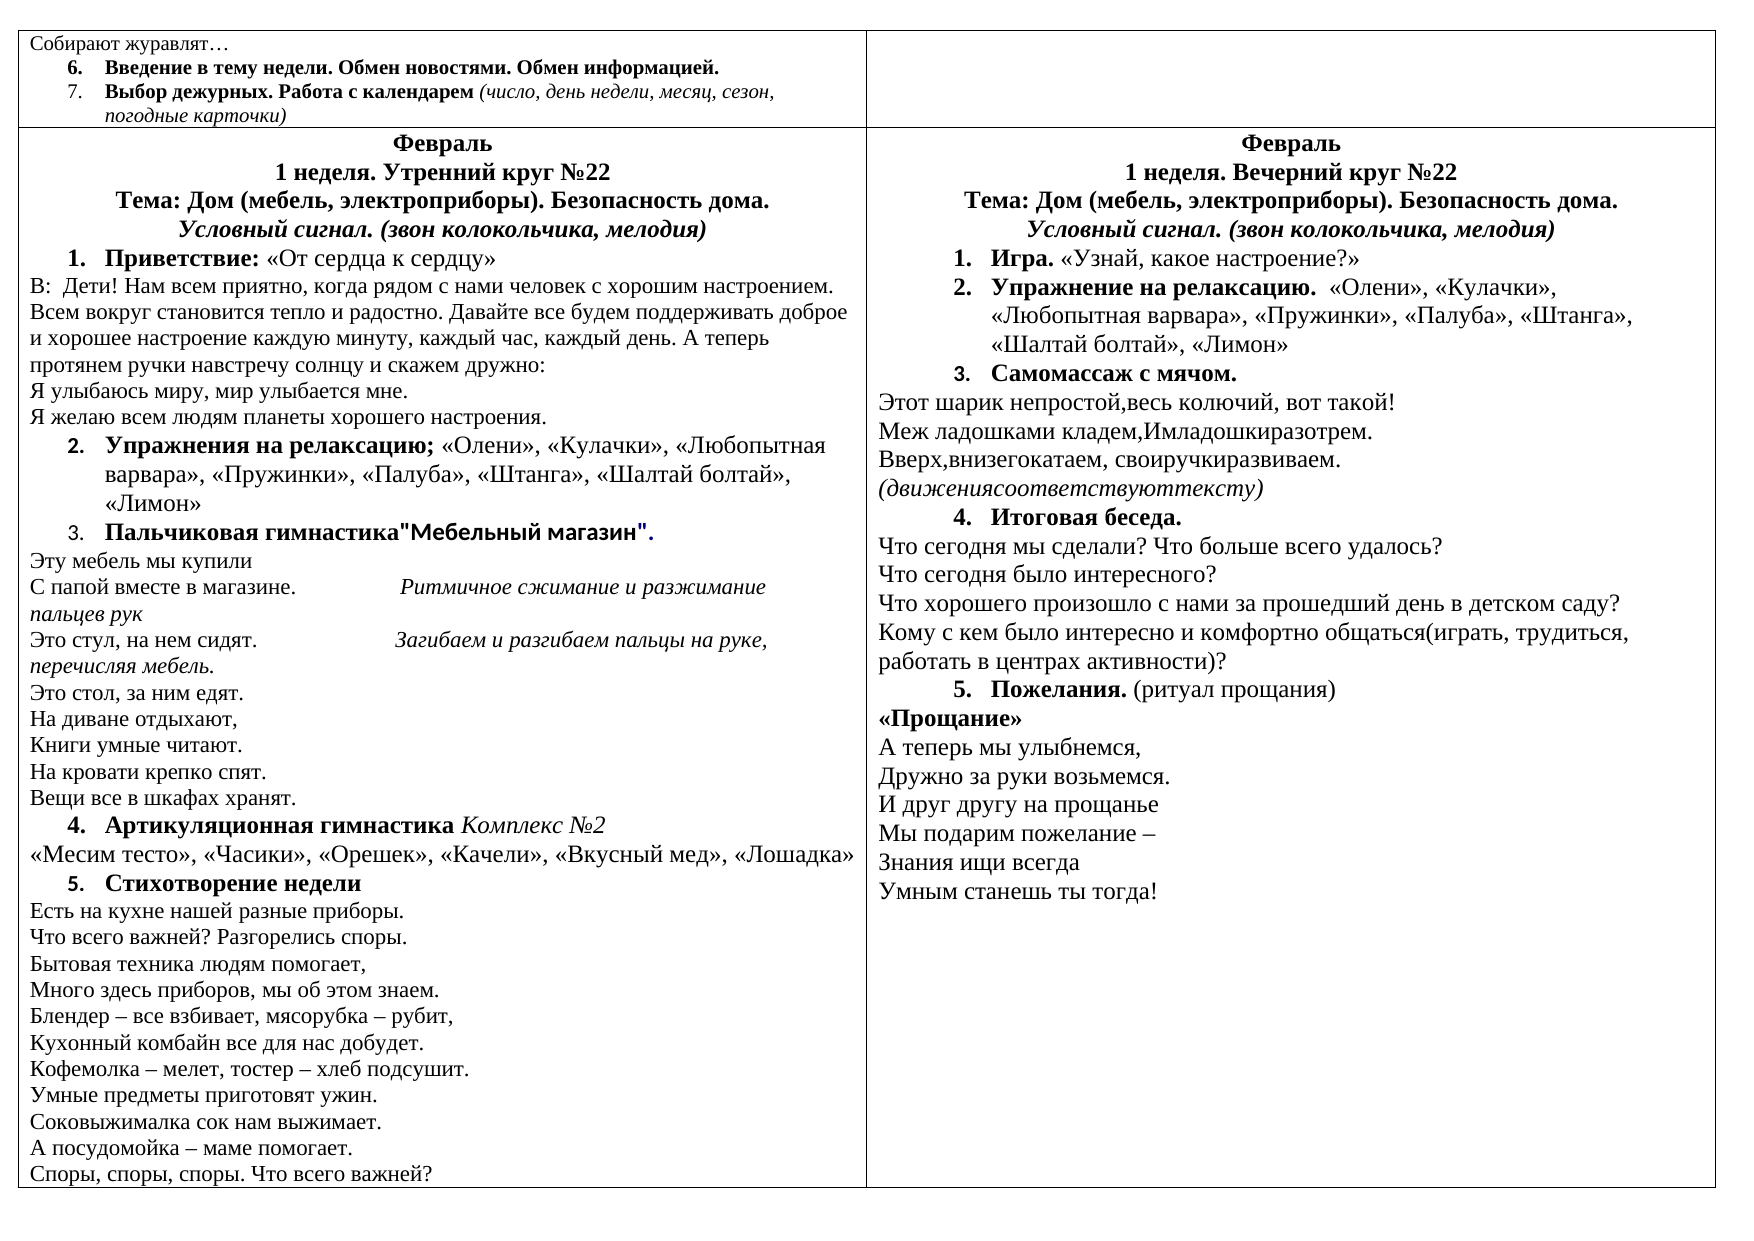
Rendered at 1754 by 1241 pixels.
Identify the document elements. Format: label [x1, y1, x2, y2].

table_cell [867, 31, 1715, 127]
table_cell [867, 128, 1715, 1187]
table_cell [19, 128, 866, 1187]
table_cell [19, 31, 866, 127]
